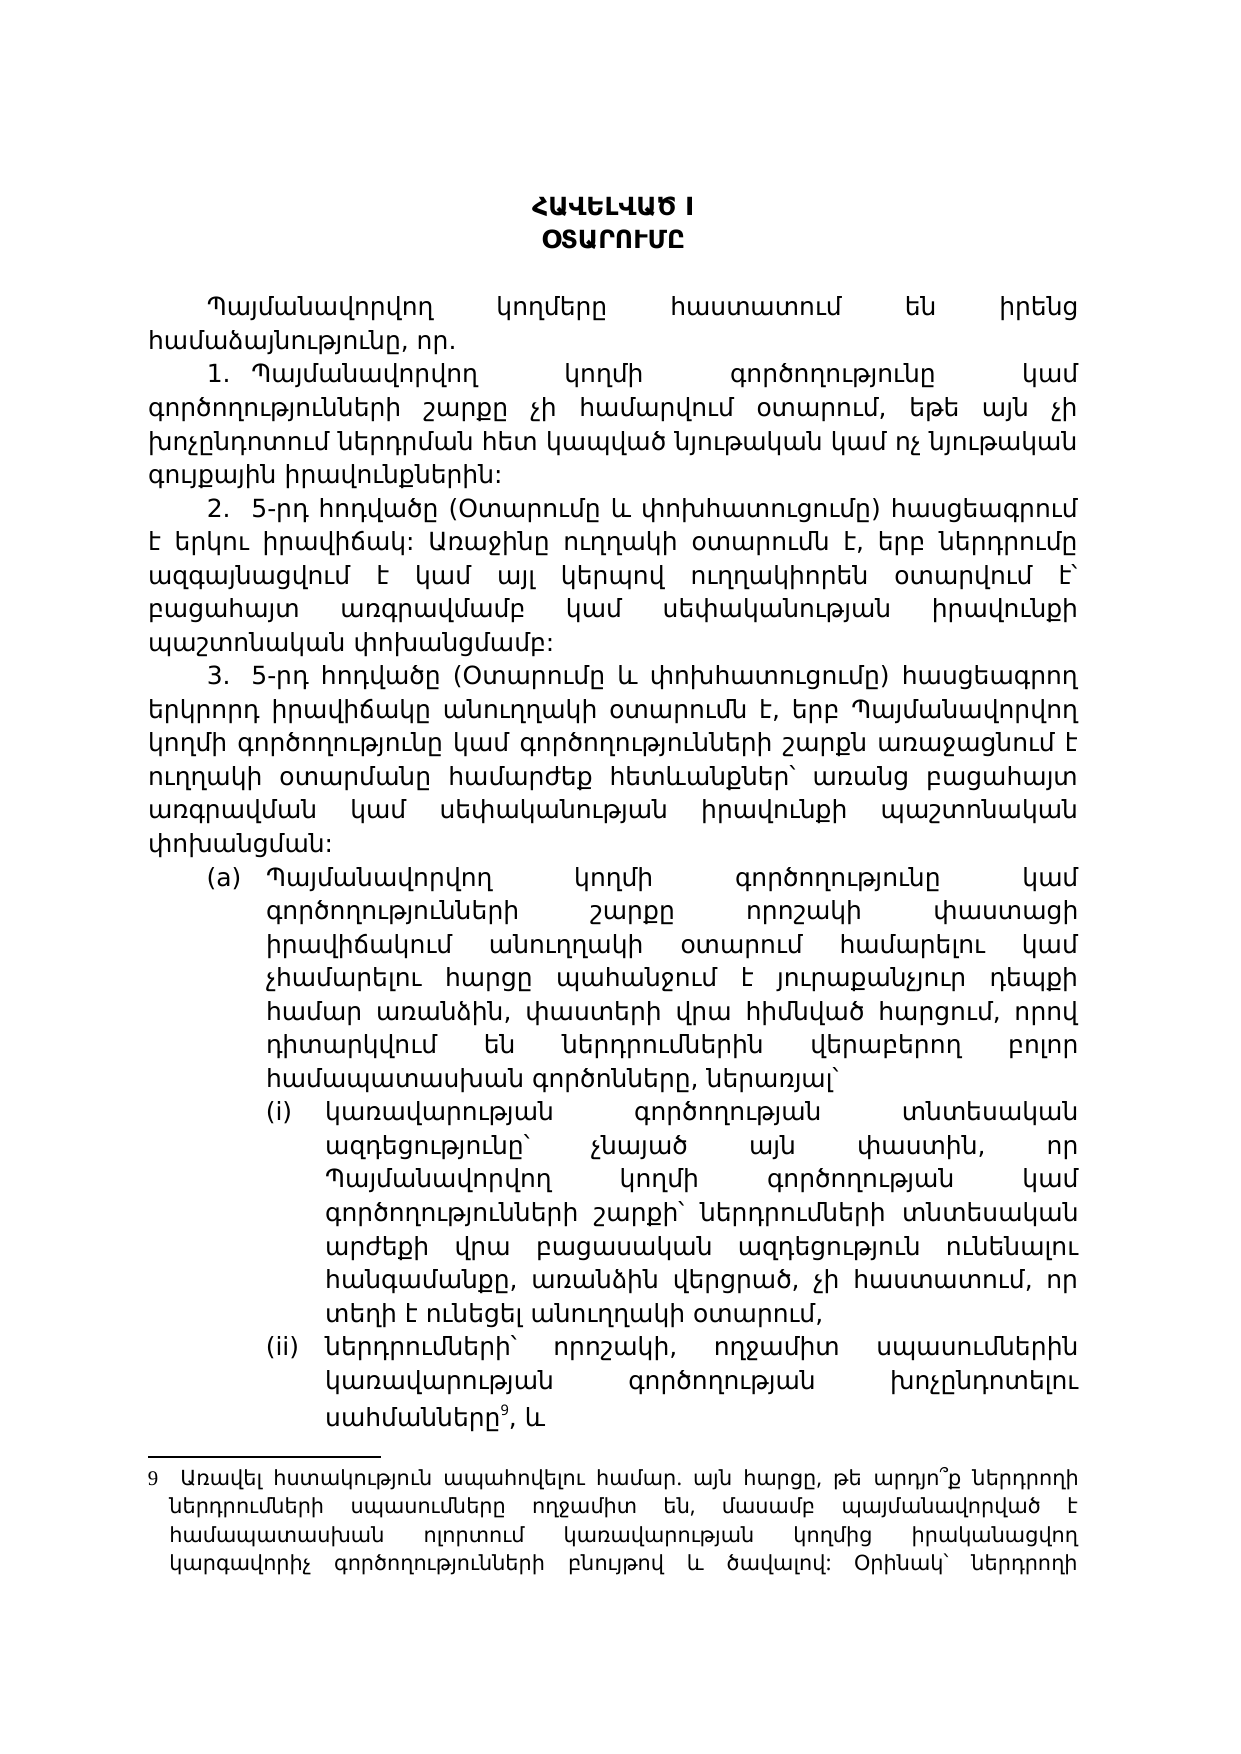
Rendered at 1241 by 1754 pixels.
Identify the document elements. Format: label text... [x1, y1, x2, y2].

text Պայմանավորվող կողմերը հաստատում են իրենց համաձայնությունը, որ. [148, 293, 1078, 355]
text 1. Պայմանավորվող կողմի գործողությունը կամ գործողությունների շարքը չի համարվում օտարում, եթե այն չի խոչընդոտում ներդրման հետ կապված նյութական կամ ոչ նյութական գույքային իրավունքներին: [148, 360, 1078, 489]
text 2. 5-րդ հոդվածը (Օտարումը և փոխհատուցումը) հասցեագրում է երկու իրավիճակ: Առաջինը ուղղակի օտարումն է, երբ ներդրումը ազգայնացվում է կամ այլ կերպով ուղղակիորեն օտարվում է՝ բացահայտ առգրավմամբ կամ սեփականության իրավունքի պաշտոնական փոխանցմամբ: [148, 494, 1078, 657]
text ՀԱՎԵԼՎԱԾ I [148, 192, 1078, 221]
text (i) կառավարության գործողության տնտեսական ազդեցությունը՝ չնայած այն փաստին, որ Պայմանավորվող կողմի գործողության կամ գործողությունների շարքի՝ ներդրումների տնտեսական արժեքի վրա բացասական ազդեցություն ունենալու հանգամանքը, առանձին վերցրած, չի հաստատում, որ տեղի է ունեցել անուղղակի օտարում, [266, 1098, 1078, 1328]
text (a) Պայմանավորվող կողմի գործողությունը կամ գործողությունների շարքը որոշակի փաստացի իրավիճակում անուղղակի օտարում համարելու կամ չհամարելու հարցը պահանջում է յուրաքանչյուր դեպքի համար առանձին, փաստերի վրա հիմնված հարցում, որով դիտարկվում են ներդրումներին վերաբերող բոլոր համապատասխան գործոնները, ներառյալ՝ [206, 863, 1078, 1093]
text 3. 5-րդ հոդվածը (Օտարումը և փոխհատուցումը) հասցեագրող երկրորդ իրավիճակը անուղղակի օտարումն է, երբ Պայմանավորվող կողմի գործողությունը կամ գործողությունների շարքն առաջացնում է ուղղակի օտարմանը համարժեք հետևանքներ՝ առանց բացահայտ առգրավման կամ սեփականության իրավունքի պաշտոնական փոխանցման: [148, 662, 1078, 858]
text ՕՏԱՐՈՒՄԸ [148, 226, 1078, 255]
text (ii) ներդրումների՝ որոշակի, ողջամիտ սպասումներին կառավարության գործողության խոչընդոտելու սահմանները, և [266, 1332, 1078, 1433]
